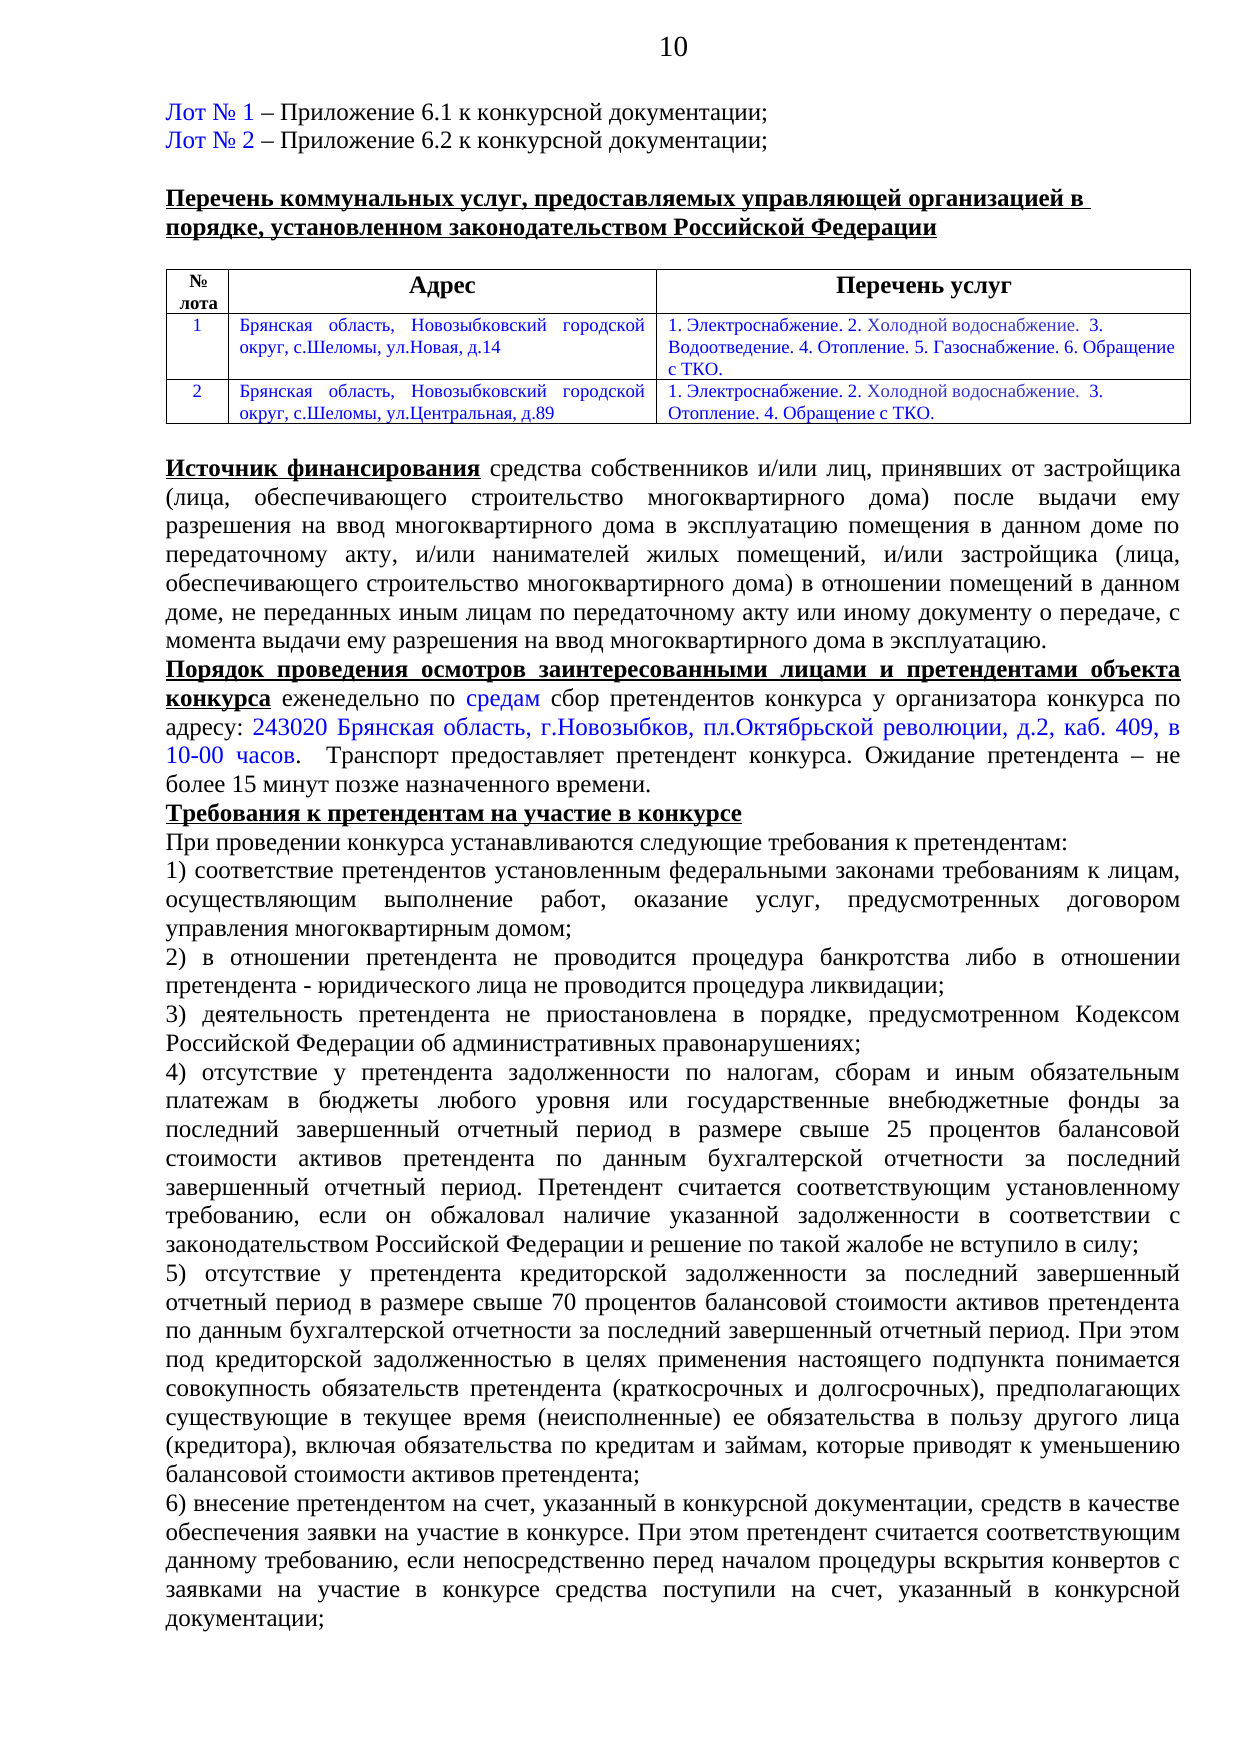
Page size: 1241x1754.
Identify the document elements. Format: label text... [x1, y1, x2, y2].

table_header № лота [167, 270, 228, 313]
table_header Перечень услуг [657, 270, 1190, 313]
text Источник финансирования средства собственников и/или лиц, принявших от застройщика (лица, обеспечивающего строительство многоквартирного дома) после выдачи ему разрешения на ввод многоквартирного дома в эксплуатацию помещения в данном доме по передаточному акту, и/или нанимателей жилых помещений, и/или застройщика (лица, обеспечивающего строительство многоквартирного дома) в отношении помещений в данном доме, не переданных иным лицам по передаточному акту или иному документу о передаче, с момента выдачи ему разрешения на ввод многоквартирного дома в эксплуатацию. [165, 453, 1181, 654]
table_cell 1. Электроснабжение. 2. Холодной водоснабжение. 3. Водоотведение. 4. Отопление. 5. Газоснабжение. 6. Обращение с ТКО. [657, 314, 1190, 379]
text Перечень коммунальных услуг, предоставляемых управляющей организацией в порядке, установленном законодательством Российской Федерации [165, 183, 1181, 240]
table_cell Брянская область, Новозыбковский городской округ, с.Шеломы, ул.Центральная, д.89 [229, 380, 656, 423]
text 3) деятельность претендента не приостановлена в порядке, предусмотренном Кодексом Российской Федерации об административных правонарушениях; [165, 999, 1181, 1057]
text Лот № 1 – Приложение 6.1 к конкурсной документации; [165, 97, 1181, 125]
text 2) в отношении претендента не проводится процедура банкротства либо в отношении претендента - юридического лица не проводится процедура ликвидации; [165, 942, 1181, 999]
table_header Адрес [229, 270, 656, 313]
table_cell 1. Электроснабжение. 2. Холодной водоснабжение. 3. Отопление. 4. Обращение с ТКО. [657, 380, 1190, 423]
text При проведении конкурса устанавливаются следующие требования к претендентам: [165, 827, 1181, 856]
text Порядок проведения осмотров заинтересованными лицами и претендентами объекта конкурса еженедельно по средам сбор претендентов конкурса у организатора конкурса по адресу: 243020 Брянская область, г.Новозыбков, пл.Октябрьской революции, д.2, каб. 409, в 10-00 часов. Транспорт предоставляет претендент конкурса. Ожидание претендента – не более 15 минут позже назначенного времени. [165, 680, 1181, 798]
table_cell 1 [167, 314, 228, 379]
text 4) отсутствие у претендента задолженности по налогам, сборам и иным обязательным платежам в бюджеты любого уровня или государственные внебюджетные фонды за последний завершенный отчетный период в размере свыше 25 процентов балансовой стоимости активов претендента по данным бухгалтерской отчетности за последний завершенный отчетный период. Претендент считается соответствующим установленному требованию, если он обжаловал наличие указанной задолженности в соответствии с законодательством Российской Федерации и решение по такой жалобе не вступило в силу; [165, 1057, 1181, 1258]
text 5) отсутствие у претендента кредиторской задолженности за последний завершенный отчетный период в размере свыше 70 процентов балансовой стоимости активов претендента по данным бухгалтерской отчетности за последний завершенный отчетный период. При этом под кредиторской задолженностью в целях применения настоящего подпункта понимается совокупность обязательств претендента (краткосрочных и долгосрочных), предполагающих существующие в текущее время (неисполненные) ее обязательства в пользу другого лица (кредитора), включая обязательства по кредитам и займам, которые приводят к уменьшению балансовой стоимости активов претендента; [165, 1258, 1181, 1488]
text Лот № 2 – Приложение 6.2 к конкурсной документации; [165, 125, 1181, 154]
text 6) внесение претендентом на счет, указанный в конкурсной документации, средств в качестве обеспечения заявки на участие в конкурсе. При этом претендент считается соответствующим данному требованию, если непосредственно перед началом процедуры вскрытия конвертов с заявками на участие в конкурсе средства поступили на счет, указанный в конкурсной документации; [165, 1488, 1181, 1632]
text 1) соответствие претендентов установленным федеральными законами требованиям к лицам, осуществляющим выполнение работ, оказание услуг, предусмотренных договором управления многоквартирным домом; [165, 856, 1181, 942]
text Порядок проведения осмотров заинтересованными лицами и претендентами объекта конкурса еженедельно по средам сбор претендентов конкурса у организатора конкурса по адресу: 243020 Брянская область, г.Новозыбков, пл.Октябрьской революции, д.2, каб. 409, в 10-00 часов. Транспорт предоставляет претендент конкурса. Ожидание претендента – не более 15 минут позже назначенного времени. [165, 654, 1181, 679]
text Требования к претендентам на участие в конкурсе [165, 798, 1181, 827]
table_cell 2 [167, 380, 228, 423]
table_cell Брянская область, Новозыбковский городской округ, с.Шеломы, ул.Новая, д.14 [229, 314, 656, 379]
